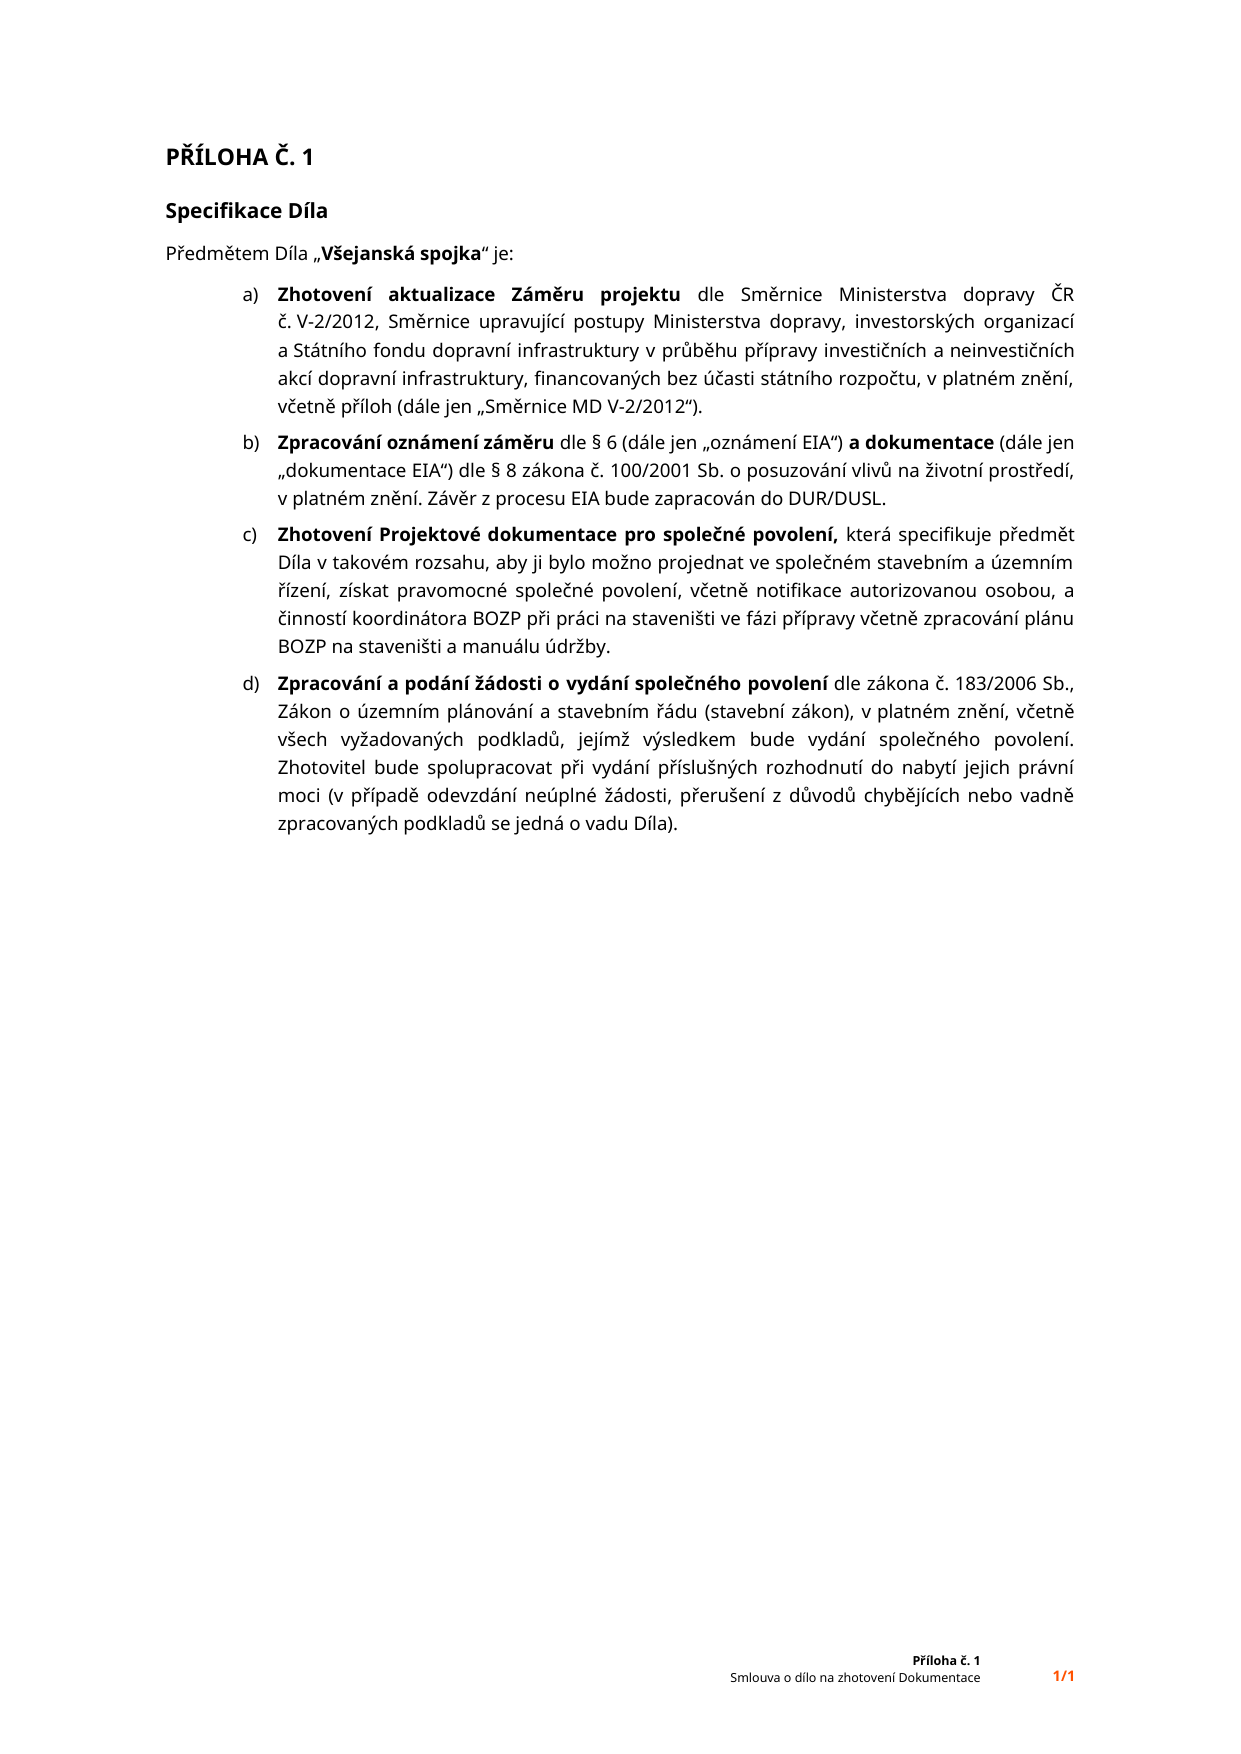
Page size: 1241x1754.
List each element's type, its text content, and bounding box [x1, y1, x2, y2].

text Zpracování oznámení záměru dle § 6 (dále jen „oznámení EIA“) a dokumentace (dále jen „dokumentace EIA“) dle § 8 zákona č. 100/2001 Sb. o posuzování vlivů na životní prostředí, v platném znění. Závěr z procesu EIA bude zapracován do DUR/DUSL. [242, 429, 1075, 511]
text Zhotovení Projektové dokumentace pro společné povolení, která specifikuje předmět Díla v takovém rozsahu, aby ji bylo možno projednat ve společném stavebním a územním řízení, získat pravomocné společné povolení, včetně notifikace autorizovanou osobou, a činností koordinátora BOZP při práci na staveništi ve fázi přípravy včetně zpracování plánu BOZP na staveništi a manuálu údržby. [242, 522, 1075, 659]
text Zpracování a podání žádosti o vydání společného povolení dle zákona č. 183/2006 Sb., Zákon o územním plánování a stavebním řádu (stavební zákon), v platném znění, včetně všech vyžadovaných podkladů, jejímž výsledkem bude vydání společného povolení. Zhotovitel bude spolupracovat při vydání příslušných rozhodnutí do nabytí jejich právní moci (v případě odevzdání neúplné žádosti, přerušení z důvodů chybějících nebo vadně zpracovaných podkladů se jedná o vadu Díla). [242, 670, 1075, 836]
text Zhotovení aktualizace Záměru projektu dle Směrnice Ministerstva dopravy ČR č. V-2/2012, Směrnice upravující postupy Ministerstva dopravy, investorských organizací a Státního fondu dopravní infrastruktury v průběhu přípravy investičních a neinvestičních akcí dopravní infrastruktury, financovaných bez účasti státního rozpočtu, v platném znění, včetně příloh (dále jen „Směrnice MD V-2/2012“). [242, 281, 1075, 418]
text Příloha č. 1 [165, 141, 1075, 173]
text Specifikace Díla [165, 197, 1075, 225]
list Předmětem Díla „Všejanská spojka“ je: [165, 240, 1075, 266]
